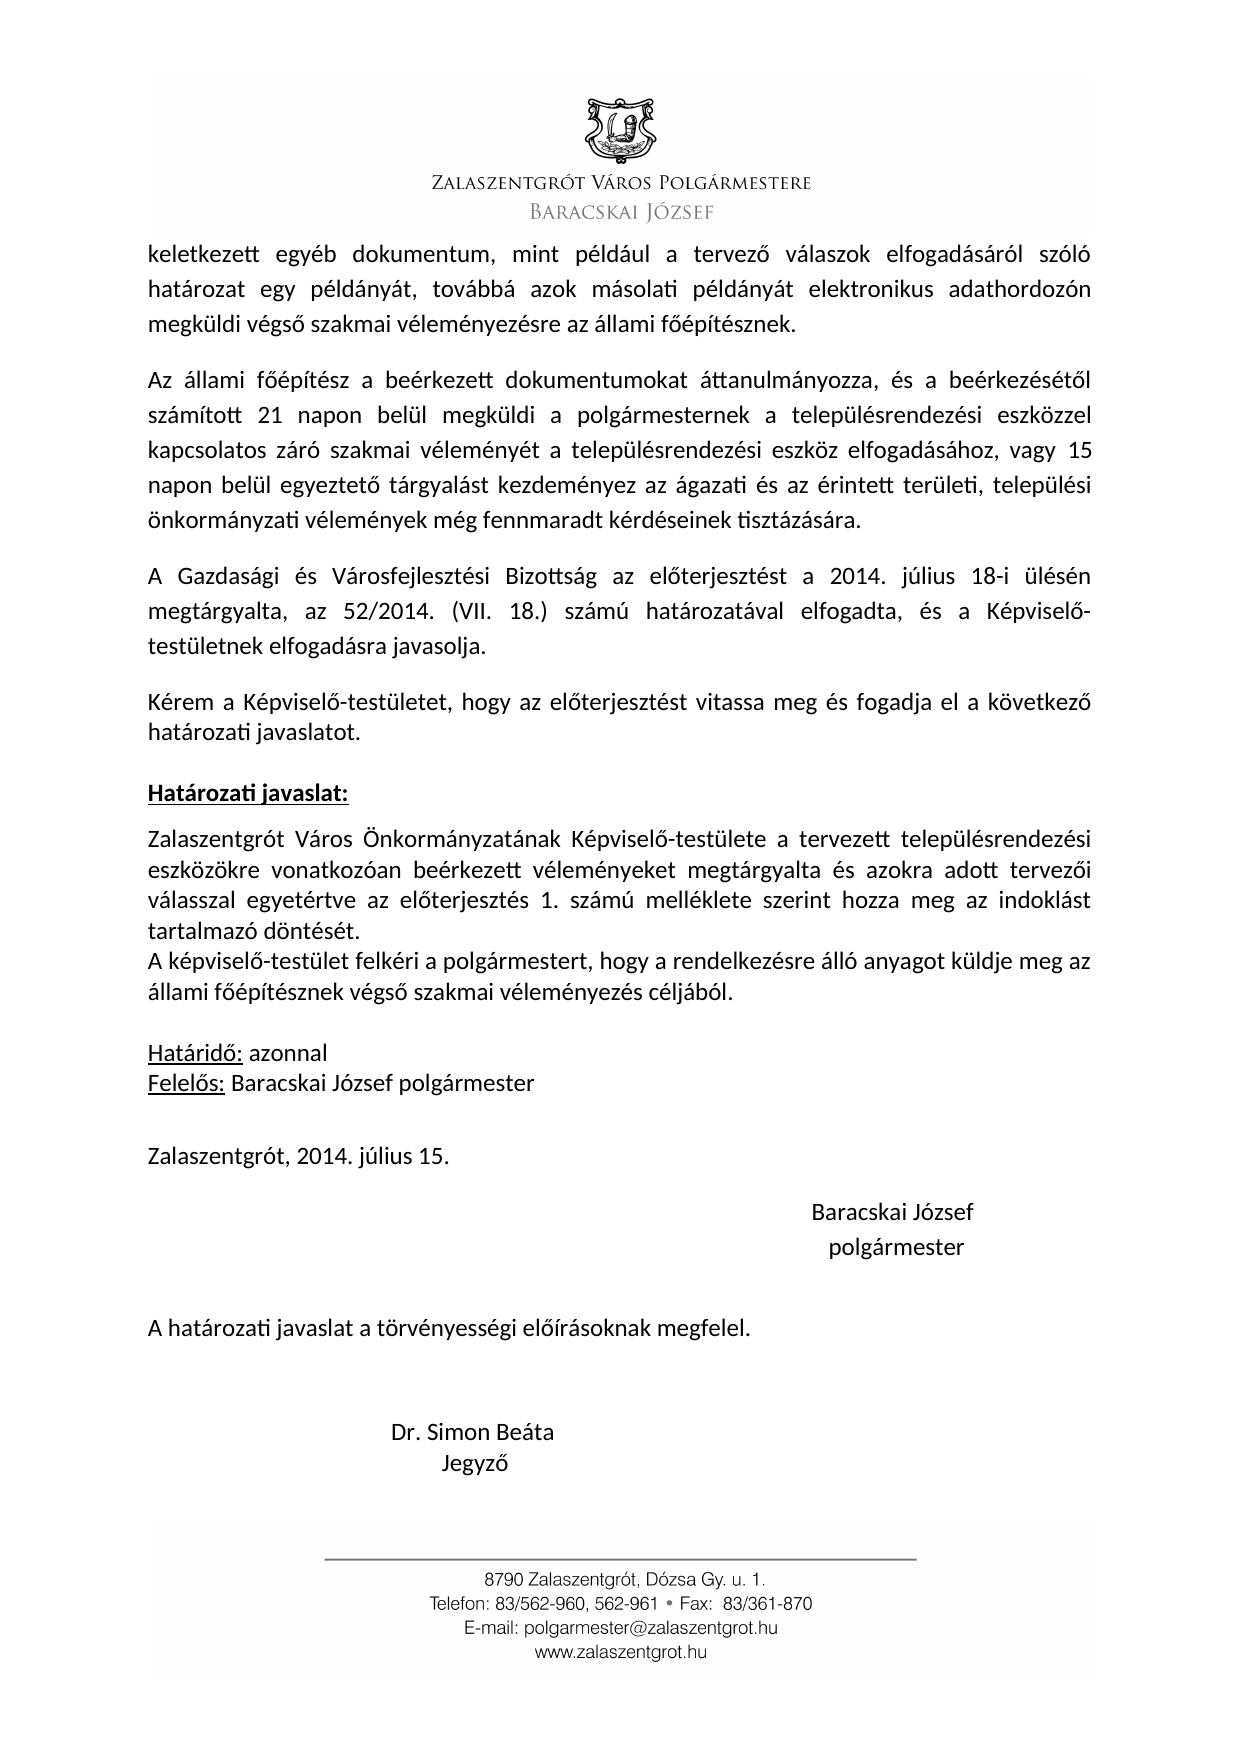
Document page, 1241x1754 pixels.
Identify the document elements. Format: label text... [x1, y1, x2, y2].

text Felelős: Baracskai József polgármester [148, 1067, 1093, 1098]
text A képviselő-testület felkéri a polgármestert, hogy a rendelkezésre álló anyagot küldje meg az állami főépítésznek végső szakmai véleményezés céljából. [148, 945, 1093, 1006]
text A határozati javaslat a törvényességi előírásoknak megfelel. [148, 1312, 1093, 1342]
text Kérem a Képviselő-testületet, hogy az előterjesztést vitassa meg és fogadja el a következő határozati javaslatot. [148, 686, 1093, 747]
text Az állami főépítész a beérkezett dokumentumokat áttanulmányozza, és a beérkezésétől számított 21 napon belül megküldi a polgármesternek a településrendezési eszközzel kapcsolatos záró szakmai véleményét a településrendezési eszköz elfogadásához, vagy 15 napon belül egyeztető tárgyalást kezdeményez az ágazati és az érintett területi, települési önkormányzati vélemények még fennmaradt kérdéseinek tisztázására. [148, 364, 1093, 535]
text Határozati javaslat: [148, 777, 1093, 808]
text Baracskai József [148, 1196, 1093, 1227]
picture [147, 73, 1094, 239]
text polgármester [148, 1231, 1093, 1262]
picture [147, 1515, 1094, 1681]
text Dr. Simon Beáta [148, 1416, 1093, 1447]
text Határidő: azonnal [148, 1037, 1093, 1067]
text Zalaszentgrót Város Önkormányzatának Képviselő-testülete a tervezett településrendezési eszközökre vonatkozóan beérkezett véleményeket megtárgyalta és azokra adott tervezői válasszal egyetértve az előterjesztés 1. számú melléklete szerint hozza meg az indoklást tartalmazó döntését. [148, 823, 1093, 945]
text Jegyző [148, 1447, 1093, 1477]
text Zalaszentgrót, 2014. július 15. [148, 1140, 1093, 1171]
text A Gazdasági és Városfejlesztési Bizottság az előterjesztést a 2014. július 18-i ülésén megtárgyalta, az 52/2014. (VII. 18.) számú határozatával elfogadta, és a Képviselő-testületnek elfogadásra javasolja. [148, 560, 1093, 661]
